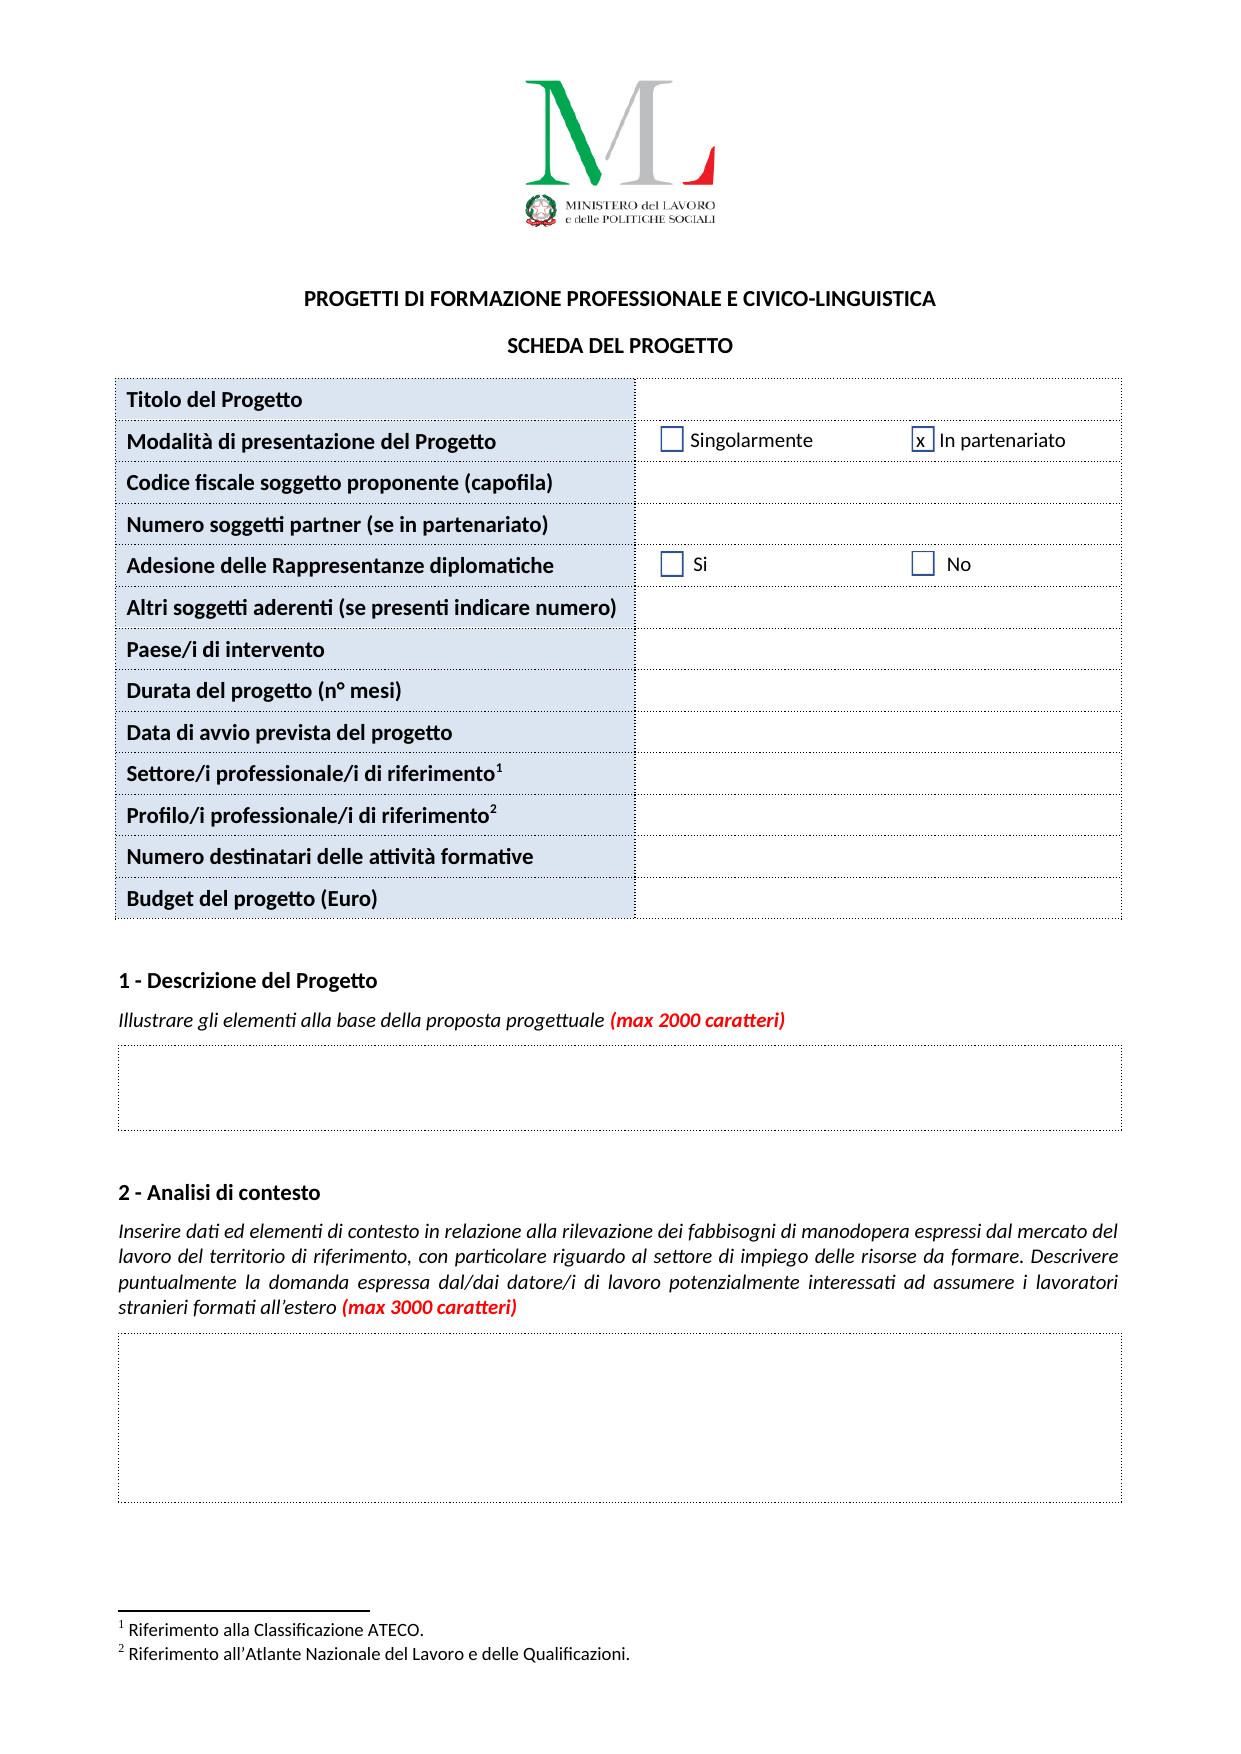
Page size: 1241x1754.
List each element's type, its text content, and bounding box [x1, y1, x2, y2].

table_cell Budget del progetto (Euro) [115, 877, 635, 918]
table_cell Singolarmente x In partenariato [635, 420, 1122, 461]
table_cell Paese/i di intervento [115, 628, 635, 669]
text PROGETTI DI FORMAZIONE PROFESSIONALE E CIVICO-LINGUISTICA [118, 284, 1122, 312]
table_cell Modalità di presentazione del Progetto [115, 420, 635, 461]
table_cell [635, 711, 1122, 752]
table_cell [635, 794, 1122, 835]
table_cell Altri soggetti aderenti (se presenti indicare numero) [115, 586, 635, 627]
text SCHEDA DEL PROGETTO [118, 331, 1122, 359]
table_cell [635, 461, 1122, 503]
table_header Titolo del Progetto [115, 378, 635, 419]
text 1 - Descrizione del Progetto [118, 966, 1122, 994]
table_cell [635, 752, 1122, 794]
table_cell Si No [635, 544, 1122, 586]
table_cell [635, 586, 1122, 627]
text Illustrare gli elementi alla base della proposta progettuale (max 2000 caratteri) [118, 1007, 1122, 1032]
table_cell Data di avvio prevista del progetto [115, 711, 635, 752]
table_cell Adesione delle Rappresentanze diplomatiche [115, 544, 635, 586]
table_cell [635, 877, 1122, 918]
table_cell Codice fiscale soggetto proponente (capofila) [115, 461, 635, 503]
table_cell Numero destinatari delle attività formative [115, 835, 635, 877]
table_cell Durata del progetto (n° mesi) [115, 669, 635, 711]
table_cell [635, 669, 1122, 711]
text Inserire dati ed elementi di contesto in relazione alla rilevazione dei fabbisogni di manodopera espressi dal mercato del lavoro del territorio di riferimento, con particolare riguardo al settore di impiego delle risorse da formare. Descrivere puntualmente la domanda espressa dal/dai datore/i di lavoro potenzialmente interessati ad assumere i lavoratori stranieri formati all’estero (max 3000 caratteri) [118, 1218, 1122, 1320]
table_cell Profilo/i professionale/i di riferimento [115, 794, 635, 835]
table_cell [635, 628, 1122, 669]
table_cell Settore/i professionale/i di riferimento [115, 752, 635, 794]
table_header [119, 1333, 1122, 1502]
table_header [119, 1045, 1122, 1130]
text 2 - Analisi di contesto [118, 1178, 1122, 1206]
table_cell [635, 503, 1122, 544]
table_cell Numero soggetti partner (se in partenariato) [115, 503, 635, 544]
table_cell [635, 835, 1122, 877]
table_header [635, 378, 1122, 419]
picture [491, 48, 749, 259]
